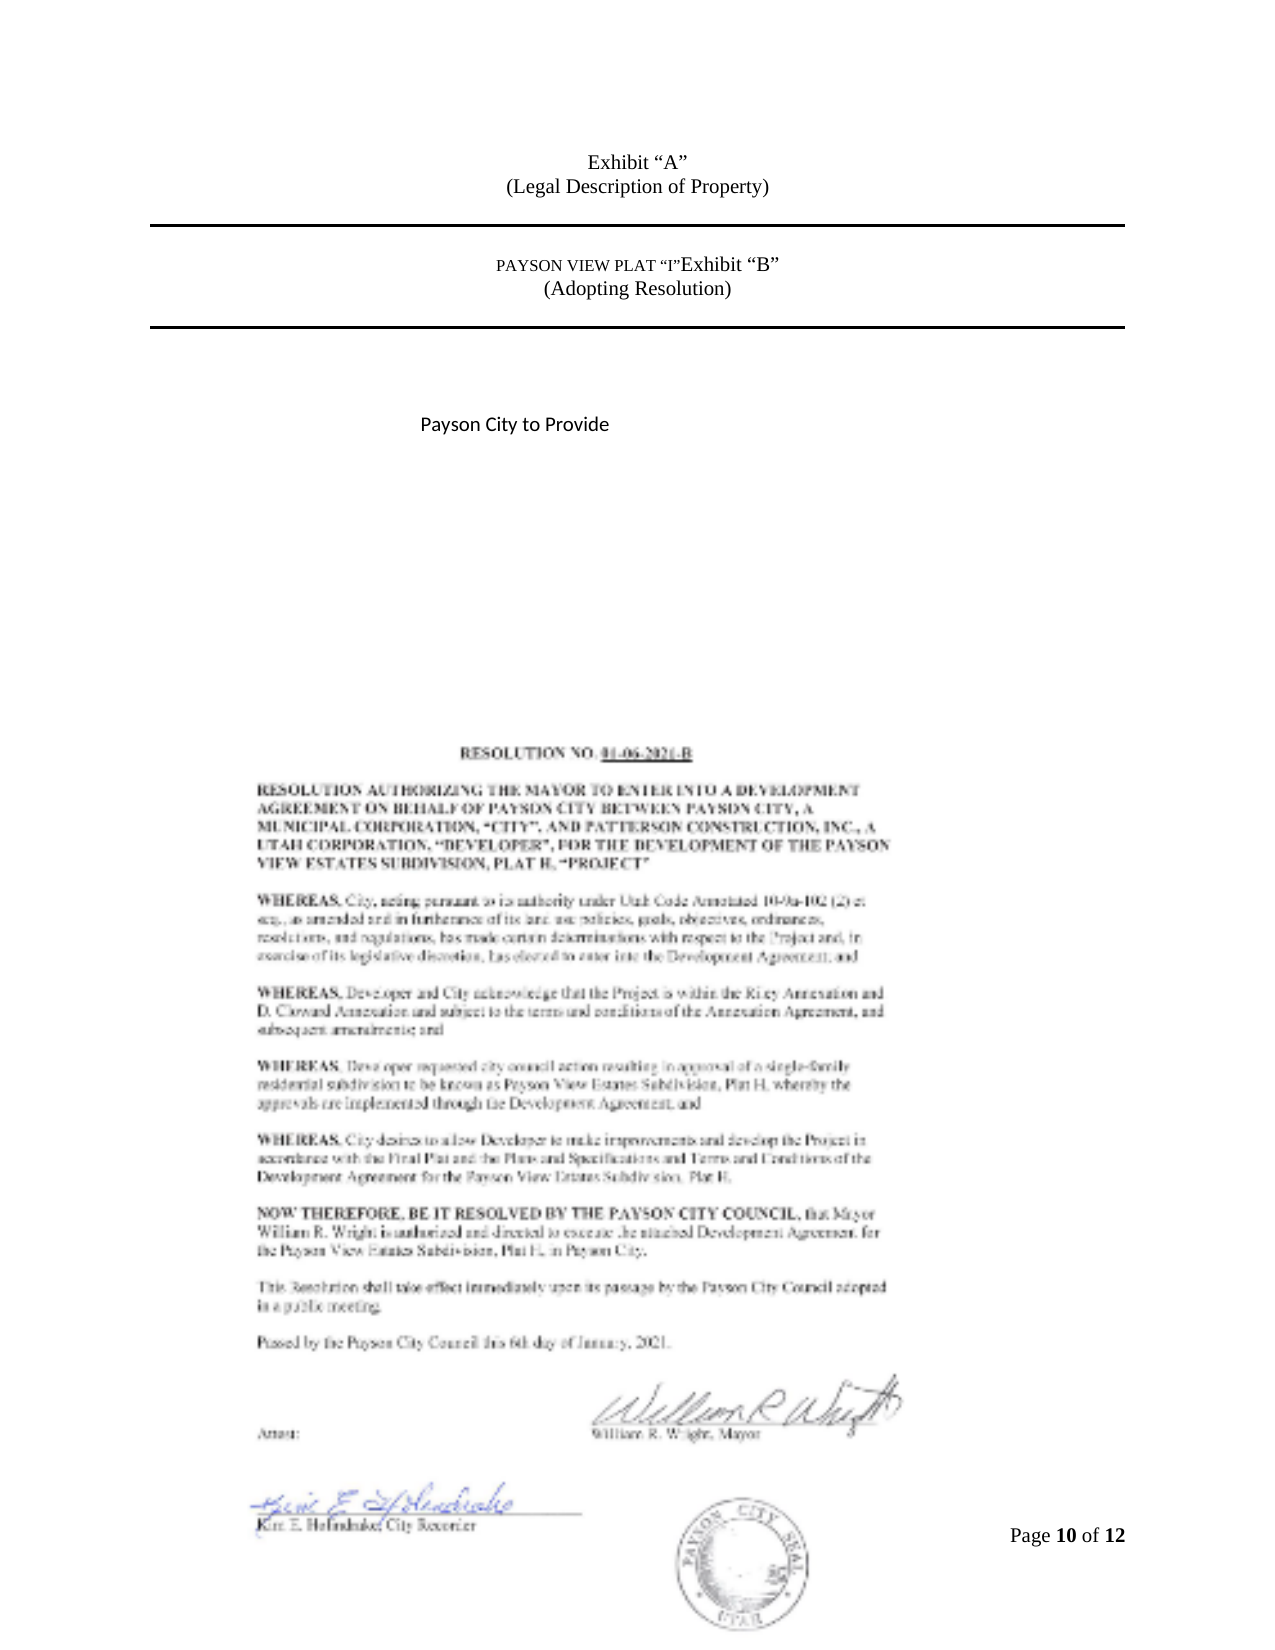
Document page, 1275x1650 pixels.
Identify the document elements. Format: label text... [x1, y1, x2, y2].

text PAYSON VIEW PLAT “I”Exhibit “B” [150, 251, 1125, 276]
picture [211, 723, 915, 1640]
text Exhibit “A” [150, 150, 1125, 174]
text Payson City to Provide [150, 411, 1125, 437]
text (Adopting Resolution) [150, 276, 1125, 299]
text (Legal Description of Property) [150, 174, 1125, 198]
